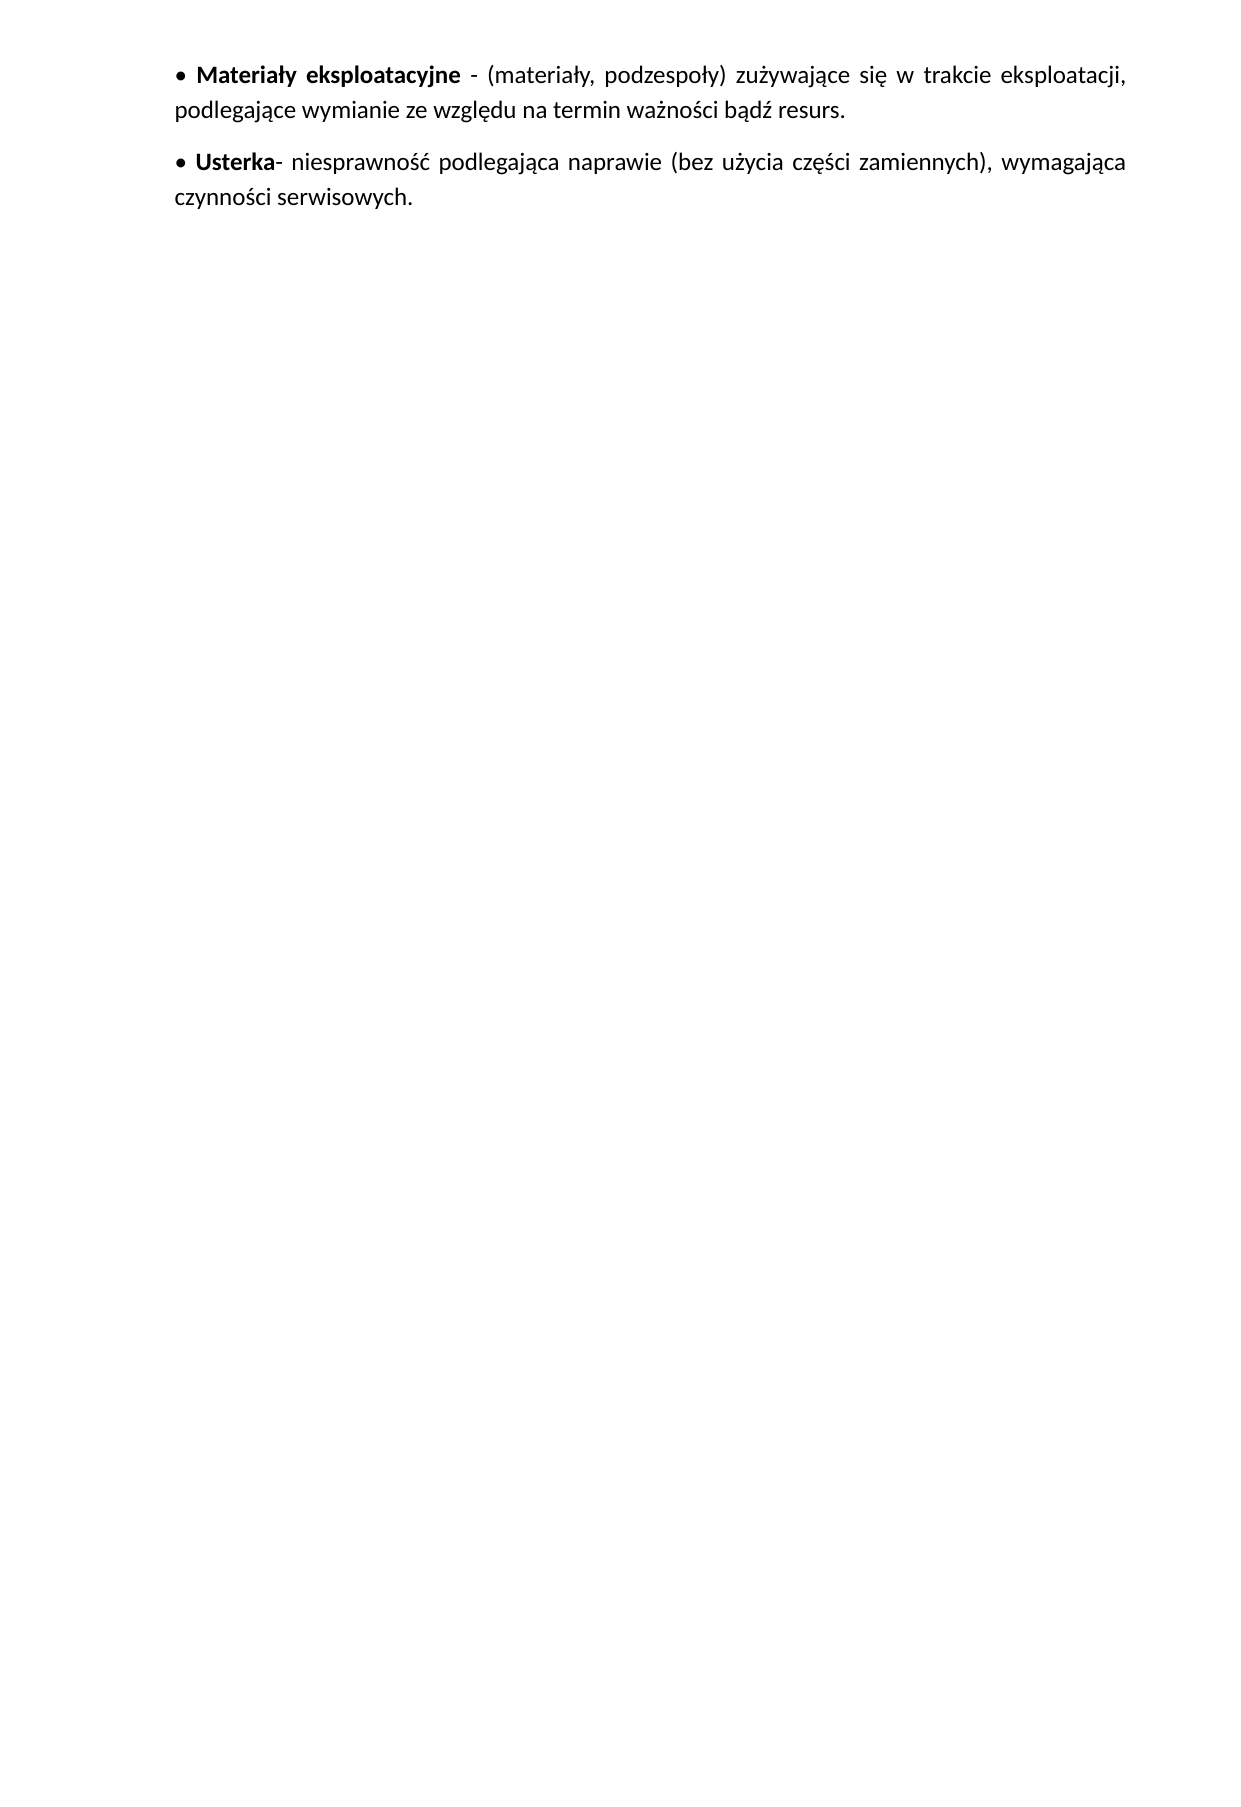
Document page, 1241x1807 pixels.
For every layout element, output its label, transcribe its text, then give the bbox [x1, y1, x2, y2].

text • Materiały eksploatacyjne - (materiały, podzespoły) zużywające się w trakcie eksploatacji, podlegające wymianie ze względu na termin ważności bądź resurs. [174, 59, 1127, 124]
text • Usterka- niesprawność podlegająca naprawie (bez użycia części zamiennych), wymagająca czynności serwisowych. [174, 146, 1127, 211]
